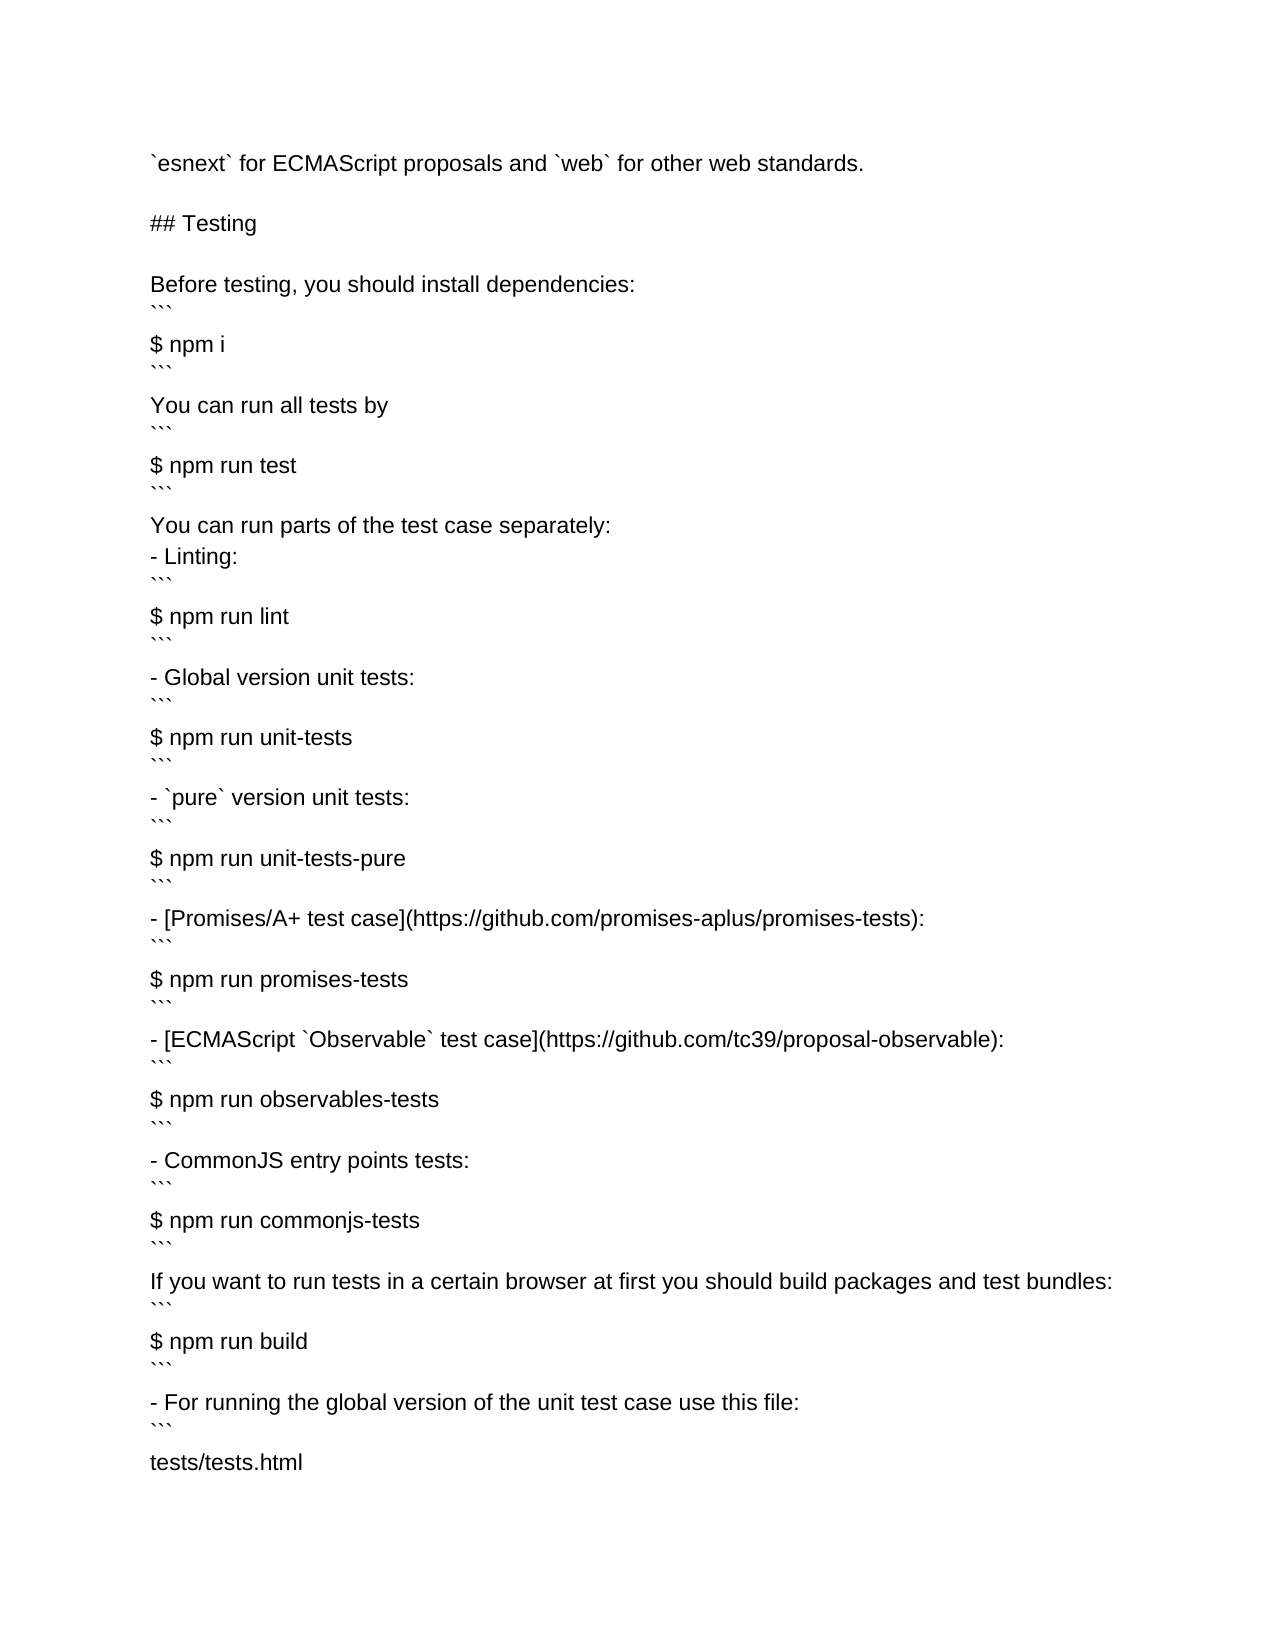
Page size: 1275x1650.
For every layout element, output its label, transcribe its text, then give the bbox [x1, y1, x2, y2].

text $ npm i [150, 331, 1125, 358]
text ``` [150, 1117, 1125, 1143]
text - [Promises/A+ test case](https://github.com/promises-aplus/promises-tests): [150, 905, 1125, 932]
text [150, 150, 1125, 176]
text ``` [150, 996, 1125, 1022]
text - [ECMAScript `Observable` test case](https://github.com/tc39/proposal-observable): [150, 1026, 1125, 1052]
text $ npm run observables-tests [150, 1086, 1125, 1113]
text ``` [150, 301, 1125, 327]
text - For running the global version of the unit test case use this file: [150, 1388, 1125, 1415]
text - Global version unit tests: [150, 663, 1125, 690]
text ``` [150, 573, 1125, 599]
text ## Testing [150, 210, 1125, 237]
text ``` [150, 633, 1125, 660]
text $ npm run promises-tests [150, 966, 1125, 992]
text $ npm run unit-tests-pure [150, 845, 1125, 871]
text $ npm run lint [150, 603, 1125, 629]
text - CommonJS entry points tests: [150, 1147, 1125, 1173]
text You can run parts of the test case separately: [150, 512, 1125, 539]
text ``` [150, 1056, 1125, 1083]
text - Linting: [150, 543, 1125, 569]
text ``` [150, 814, 1125, 841]
text ``` [150, 422, 1125, 448]
text ``` [150, 875, 1125, 901]
text Before testing, you should install dependencies: [150, 271, 1125, 297]
text You can run all tests by [150, 392, 1125, 418]
text ``` [150, 694, 1125, 720]
text tests/tests.html [150, 1449, 1125, 1475]
text ``` [150, 1177, 1125, 1203]
text - `pure` version unit tests: [150, 784, 1125, 811]
text $ npm run unit-tests [150, 724, 1125, 750]
text ``` [150, 361, 1125, 388]
text $ npm run build [150, 1328, 1125, 1354]
text ``` [150, 482, 1125, 509]
text ``` [150, 1358, 1125, 1385]
text ``` [150, 1298, 1125, 1324]
text ``` [150, 1419, 1125, 1445]
text ``` [150, 754, 1125, 781]
text If you want to run tests in a certain browser at first you should build packages and test bundles: [150, 1268, 1125, 1294]
text $ npm run commonjs-tests [150, 1207, 1125, 1234]
text $ npm run test [150, 452, 1125, 478]
text ``` [150, 1237, 1125, 1264]
text ``` [150, 935, 1125, 962]
